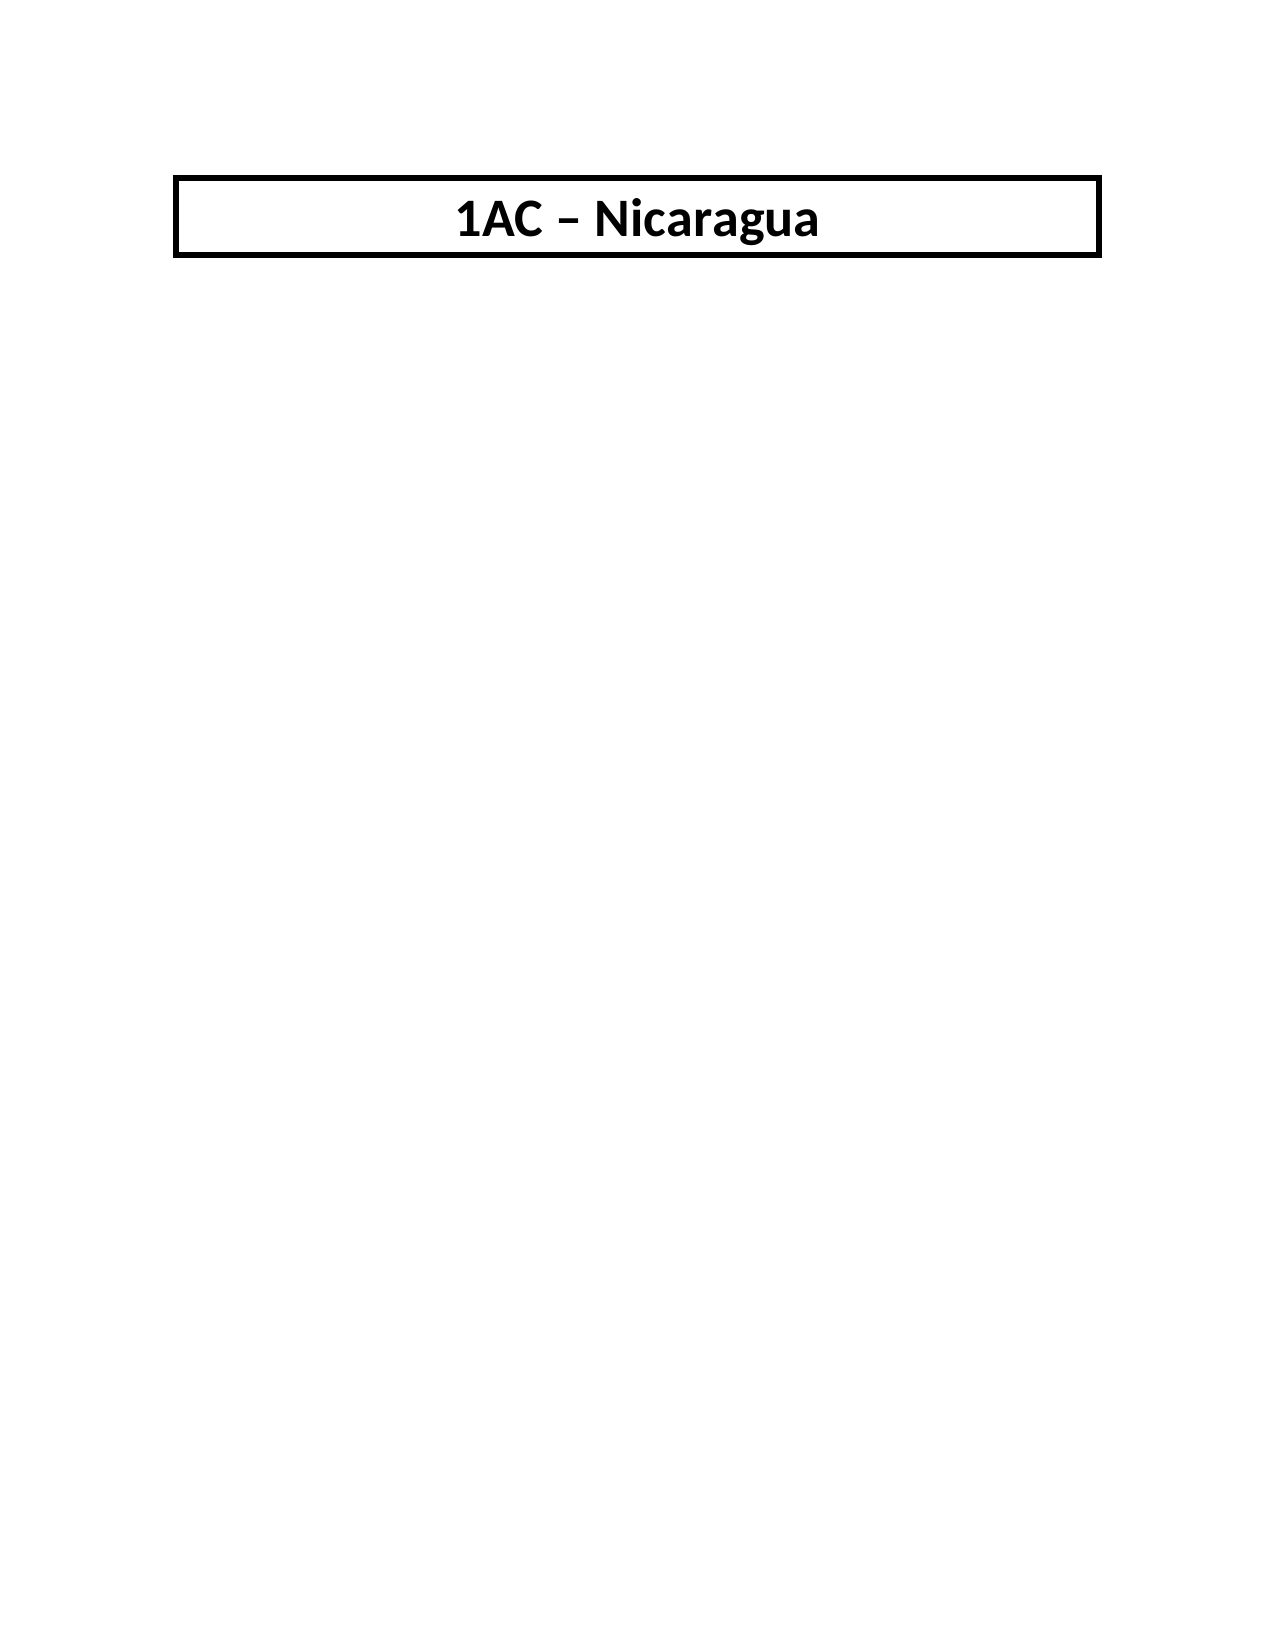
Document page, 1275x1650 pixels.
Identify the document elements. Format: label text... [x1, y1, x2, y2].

subtitle 1AC – Nicaragua [179, 181, 1096, 252]
